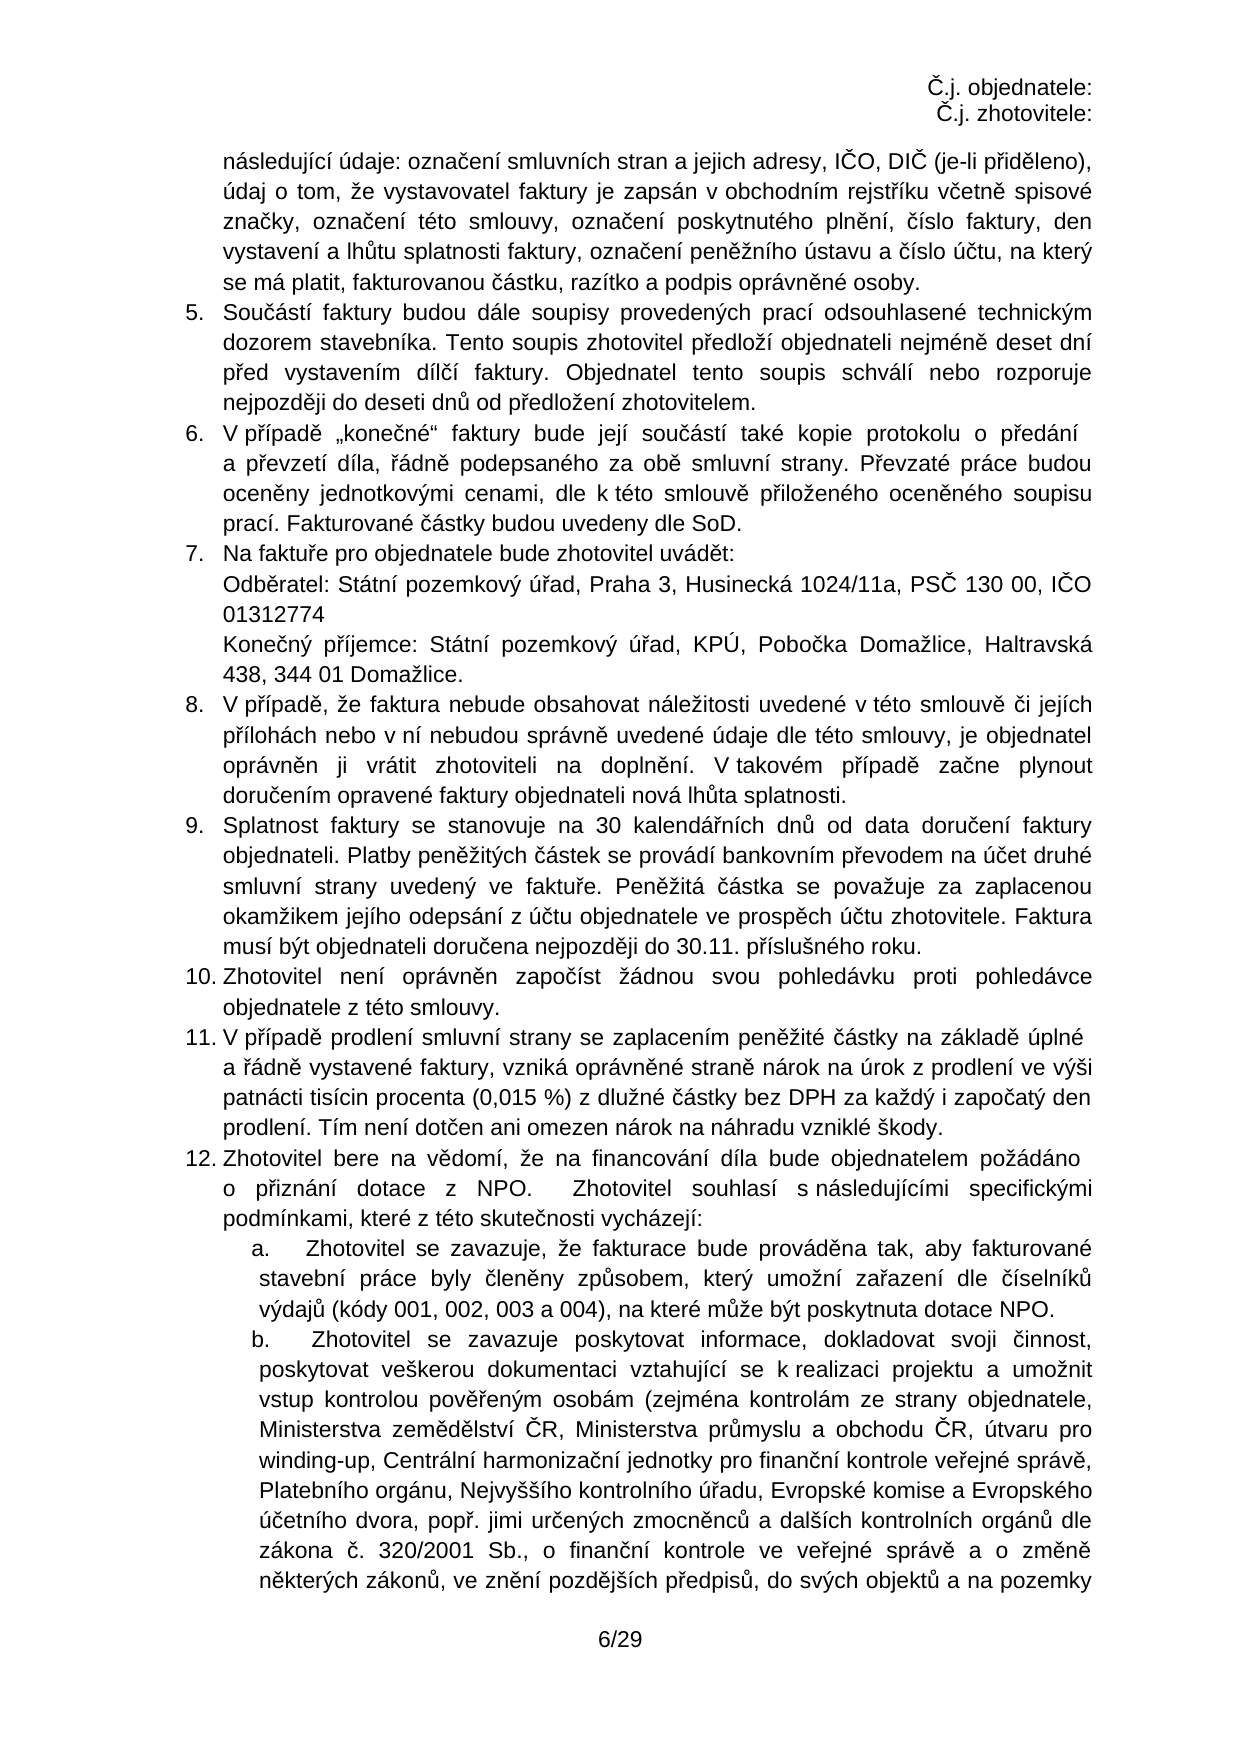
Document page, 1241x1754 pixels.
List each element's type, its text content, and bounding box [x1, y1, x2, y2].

list Konečný příjemce: Státní pozemkový úřad, KPÚ, Pobočka Domažlice, Haltravská 438, 344 01 Domažlice. [223, 631, 1093, 687]
list V případě prodlení smluvní strany se zaplacením peněžité částky na základě úplné a řádně vystavené faktury, vzniká oprávněné straně nárok na úrok z prodlení ve výši patnácti tisícin procenta (0,015 %) z dlužné částky bez DPH za každý i započatý den prodlení. Tím není dotčen ani omezen nárok na náhradu vzniklé škody. [185, 1024, 1093, 1141]
list Zhotovitel bere na vědomí, že na financování díla bude objednatelem požádáno o přiznání dotace z NPO. Zhotovitel souhlasí s následujícími specifickými podmínkami, které z této skutečnosti vycházejí: [185, 1144, 1093, 1231]
list V případě, že faktura nebude obsahovat náležitosti uvedené v této smlouvě či jejích přílohách nebo v ní nebudou správně uvedené údaje dle této smlouvy, je objednatel oprávněn ji vrátit zhotoviteli na doplnění. V takovém případě začne plynout doručením opravené faktury objednateli nová lhůta splatnosti. [185, 691, 1093, 808]
list Na faktuře pro objednatele bude zhotovitel uvádět: [185, 540, 1093, 567]
list Zhotovitel není oprávněn započíst žádnou svou pohledávku proti pohledávce objednatele z této smlouvy. [185, 963, 1093, 1020]
list Zhotovitel se zavazuje, že fakturace bude prováděna tak, aby fakturované stavební práce byly členěny způsobem, který umožní zařazení dle číselníků výdajů (kódy 001, 002, 003 a 004), na které může být poskytnuta dotace NPO. [251, 1235, 1093, 1322]
list V případě „konečné“ faktury bude její součástí také kopie protokolu o předání a převzetí díla, řádně podepsaného za obě smluvní strany. Převzaté práce budou oceněny jednotkovými cenami, dle k této smlouvě přiloženého oceněného soupisu prací. Fakturované částky budou uvedeny dle SoD. [185, 419, 1093, 536]
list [251, 1326, 1093, 1594]
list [185, 148, 1093, 295]
list Součástí faktury budou dále soupisy provedených prací odsouhlasené technickým dozorem stavebníka. Tento soupis zhotovitel předloží objednateli nejméně deset dní před vystavením dílčí faktury. Objednatel tento soupis schválí nebo rozporuje nejpozději do deseti dnů od předložení zhotovitelem. [185, 299, 1093, 416]
list Odběratel: Státní pozemkový úřad, Praha 3, Husinecká 1024/11a, PSČ 130 00, IČO 01312774 [223, 571, 1093, 627]
list Splatnost faktury se stanovuje na 30 kalendářních dnů od data doručení faktury objednateli. Platby peněžitých částek se provádí bankovním převodem na účet druhé smluvní strany uvedený ve faktuře. Peněžitá částka se považuje za zaplacenou okamžikem jejího odepsání z účtu objednatele ve prospěch účtu zhotovitele. Faktura musí být objednateli doručena nejpozději do 30.11. příslušného roku. [185, 812, 1093, 959]
